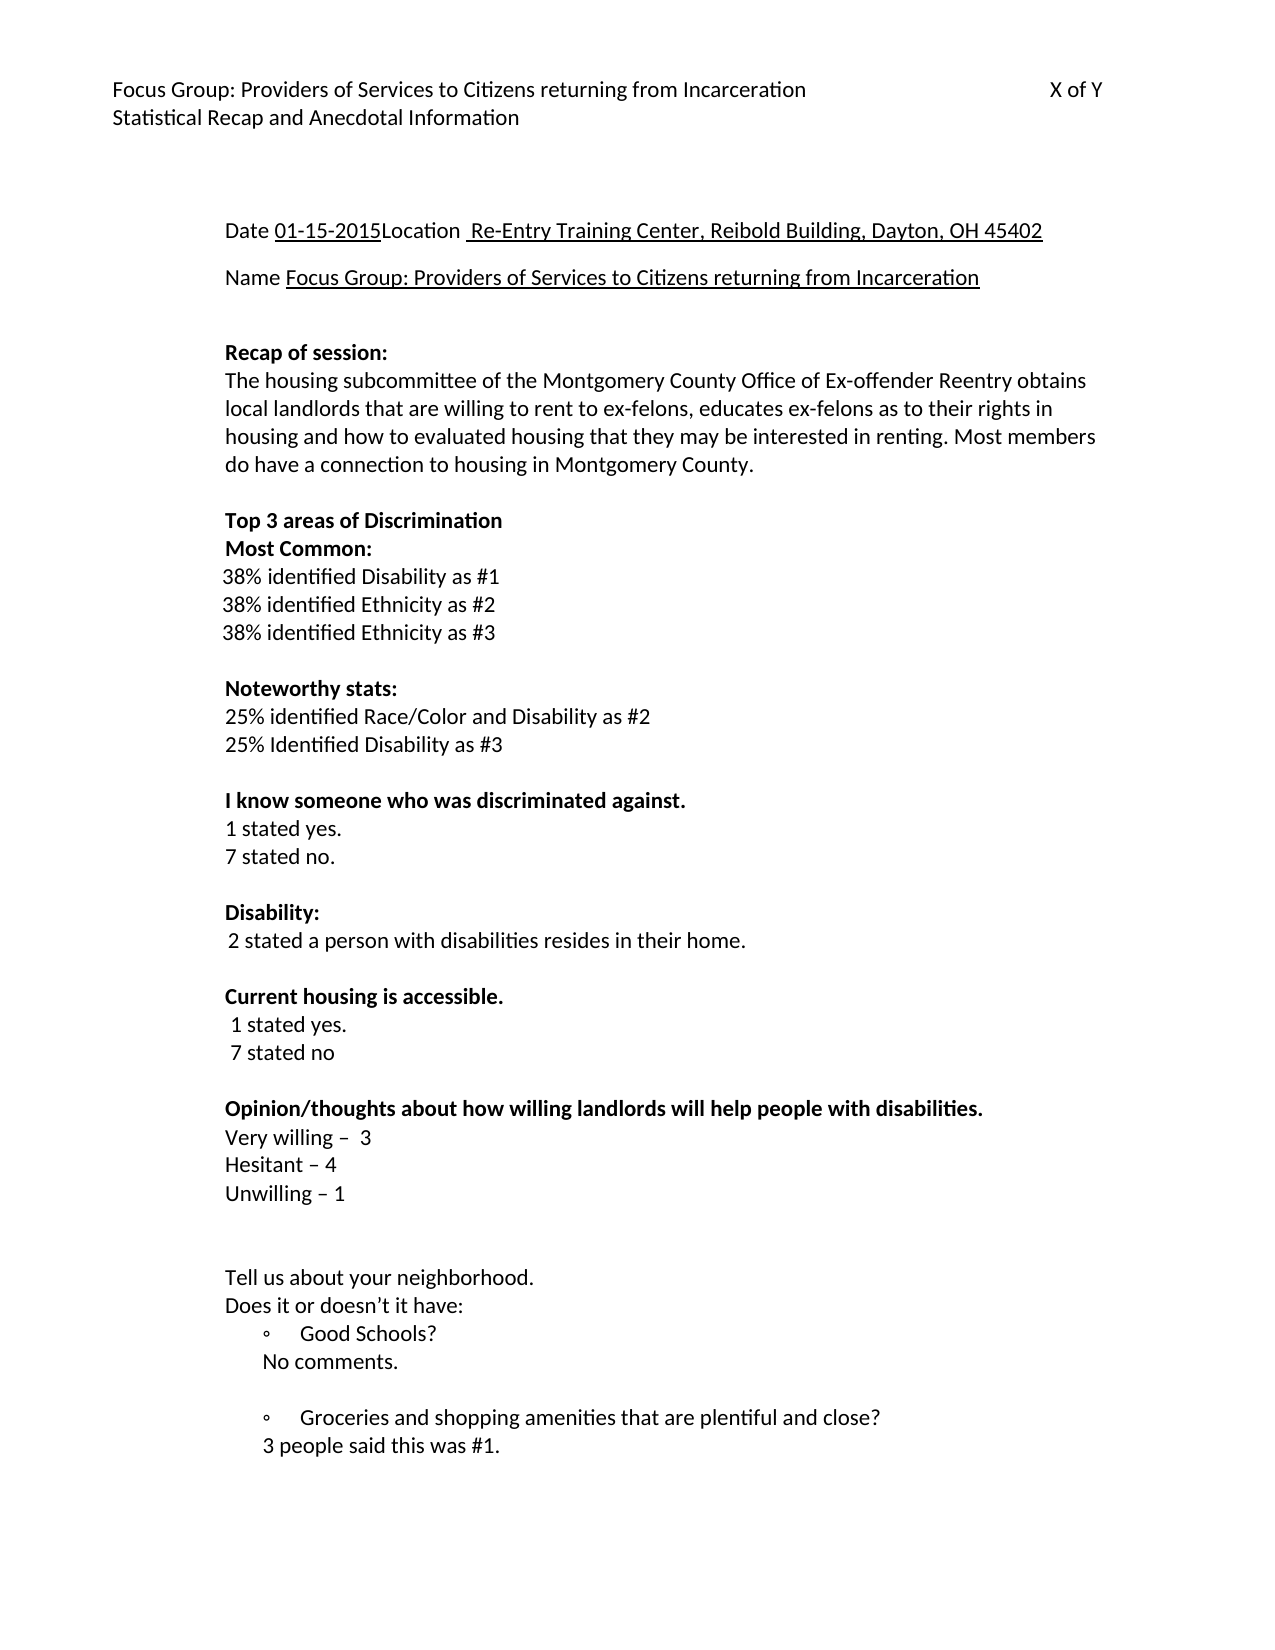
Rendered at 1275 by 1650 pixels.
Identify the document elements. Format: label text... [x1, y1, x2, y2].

list Unwilling – 1 [187, 1179, 1125, 1207]
text 2 stated a person with disabilities resides in their home. [150, 926, 1125, 954]
list Recap of session: [187, 338, 1125, 366]
list 1 stated yes. [187, 814, 1125, 842]
list Current housing is accessible. [187, 982, 1125, 1011]
list Disability: [187, 898, 1125, 926]
list 1 stated yes. [187, 1011, 1125, 1038]
text Tell us about your neighborhood. Does it or doesn’t it have: [225, 1263, 1125, 1319]
list 7 stated no [187, 1038, 1125, 1067]
list Very willing – 3 [187, 1123, 1125, 1151]
list Noteworthy stats: [187, 674, 1125, 702]
text 38% identified Disability as #1 [150, 562, 1125, 590]
list The housing subcommittee of the Montgomery County Office of Ex-offender Reentry obtains local landlords that are willing to rent to ex-felons, educates ex-felons as to their rights in housing and how to evaluated housing that they may be interested in renting. Most members do have a connection to housing in Montgomery County. [187, 366, 1125, 478]
text Top 3 areas of Discrimination [225, 506, 1125, 534]
list Groceries and shopping amenities that are plentiful and close? [262, 1403, 1125, 1431]
text Most Common: [225, 534, 1125, 562]
text 38% identified Ethnicity as #3 [150, 618, 1125, 646]
list Name Focus Group: Providers of Services to Citizens returning from Incarceration [187, 263, 1125, 291]
list Date 01-15-2015Location Re-Entry Training Center, Reibold Building, Dayton, OH 45402 [187, 216, 1125, 244]
list Hesitant – 4 [187, 1151, 1125, 1179]
text No comments. [262, 1347, 1125, 1375]
list Good Schools? [262, 1319, 1125, 1347]
list 25% Identified Disability as #3 [187, 730, 1125, 758]
list 25% identified Race/Color and Disability as #2 [187, 702, 1125, 730]
list 7 stated no. [187, 842, 1125, 870]
text 3 people said this was #1. [262, 1431, 1125, 1459]
text 38% identified Ethnicity as #2 [150, 590, 1125, 618]
list Opinion/thoughts about how willing landlords will help people with disabilities. [187, 1094, 1125, 1123]
list I know someone who was discriminated against. [187, 786, 1125, 814]
